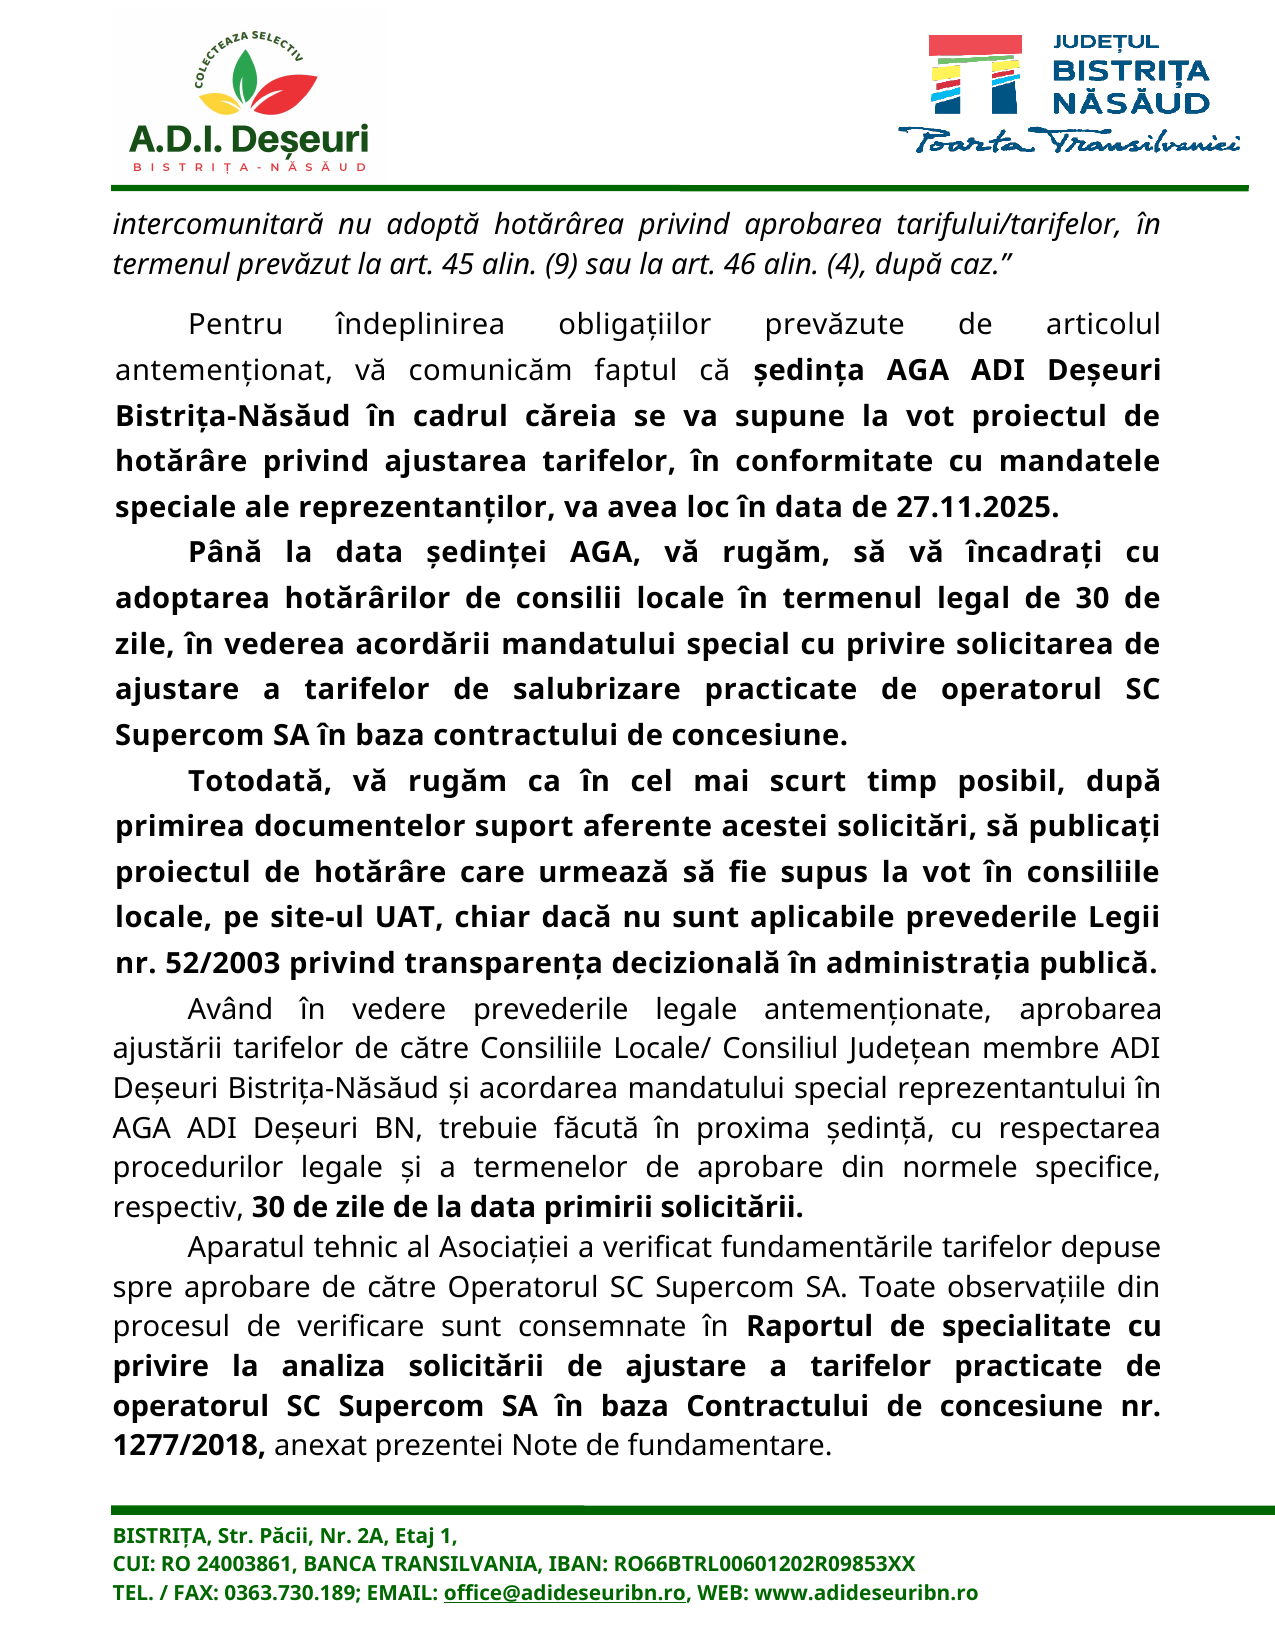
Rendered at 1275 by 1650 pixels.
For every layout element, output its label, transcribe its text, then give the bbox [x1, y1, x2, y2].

text Având în vedere prevederile legale antemenționate, aprobarea ajustării tarifelor de către Consiliile Locale/ Consiliul Județean membre ADI Deșeuri Bistrița-Năsăud și acordarea mandatului special reprezentantului în AGA ADI Deșeuri BN, trebuie făcută în proxima ședință, cu respectarea procedurilor legale și a termenelor de aprobare din normele specifice, respectiv, 30 de zile de la data primirii solicitării. [112, 988, 1162, 1226]
text Până la data ședinței AGA, vă rugăm, să vă încadrați cu adoptarea hotărârilor de consilii locale în termenul legal de 30 de zile, în vederea acordării mandatului special cu privire solicitarea de ajustare a tarifelor de salubrizare practicate de operatorul SC Supercom SA în baza contractului de concesiune. [115, 532, 1162, 754]
picture [112, 9, 390, 184]
picture [881, 16, 1257, 172]
text Pentru îndeplinirea obligațiilor prevăzute de articolul antemenționat, vă comunicăm faptul că ședința AGA ADI Deșeuri Bistrița-Năsăud în cadrul căreia se va supune la vot proiectul de hotărâre privind ajustarea tarifelor, în conformitate cu mandatele speciale ale reprezentanților, va avea loc în data de 27.11.2025. [115, 304, 1162, 526]
text Aparatul tehnic al Asociației a verificat fundamentările tarifelor depuse spre aprobare de către Operatorul SC Supercom SA. Toate observațiile din procesul de verificare sunt consemnate în Raportul de specialitate cu privire la analiza solicitării de ajustare a tarifelor practicate de operatorul SC Supercom SA în baza Contractului de concesiune nr. 1277/2018, anexat prezentei Note de fundamentare. [112, 1226, 1162, 1464]
text Totodată, vă rugăm ca în cel mai scurt timp posibil, după primirea documentelor suport aferente acestei solicitări, să publicați proiectul de hotărâre care urmează să fie supus la vot în consiliile locale, pe site-ul UAT, chiar dacă nu sunt aplicabile prevederile Legii nr. 52/2003 privind transparența decizională în administrația publică. [115, 760, 1162, 982]
